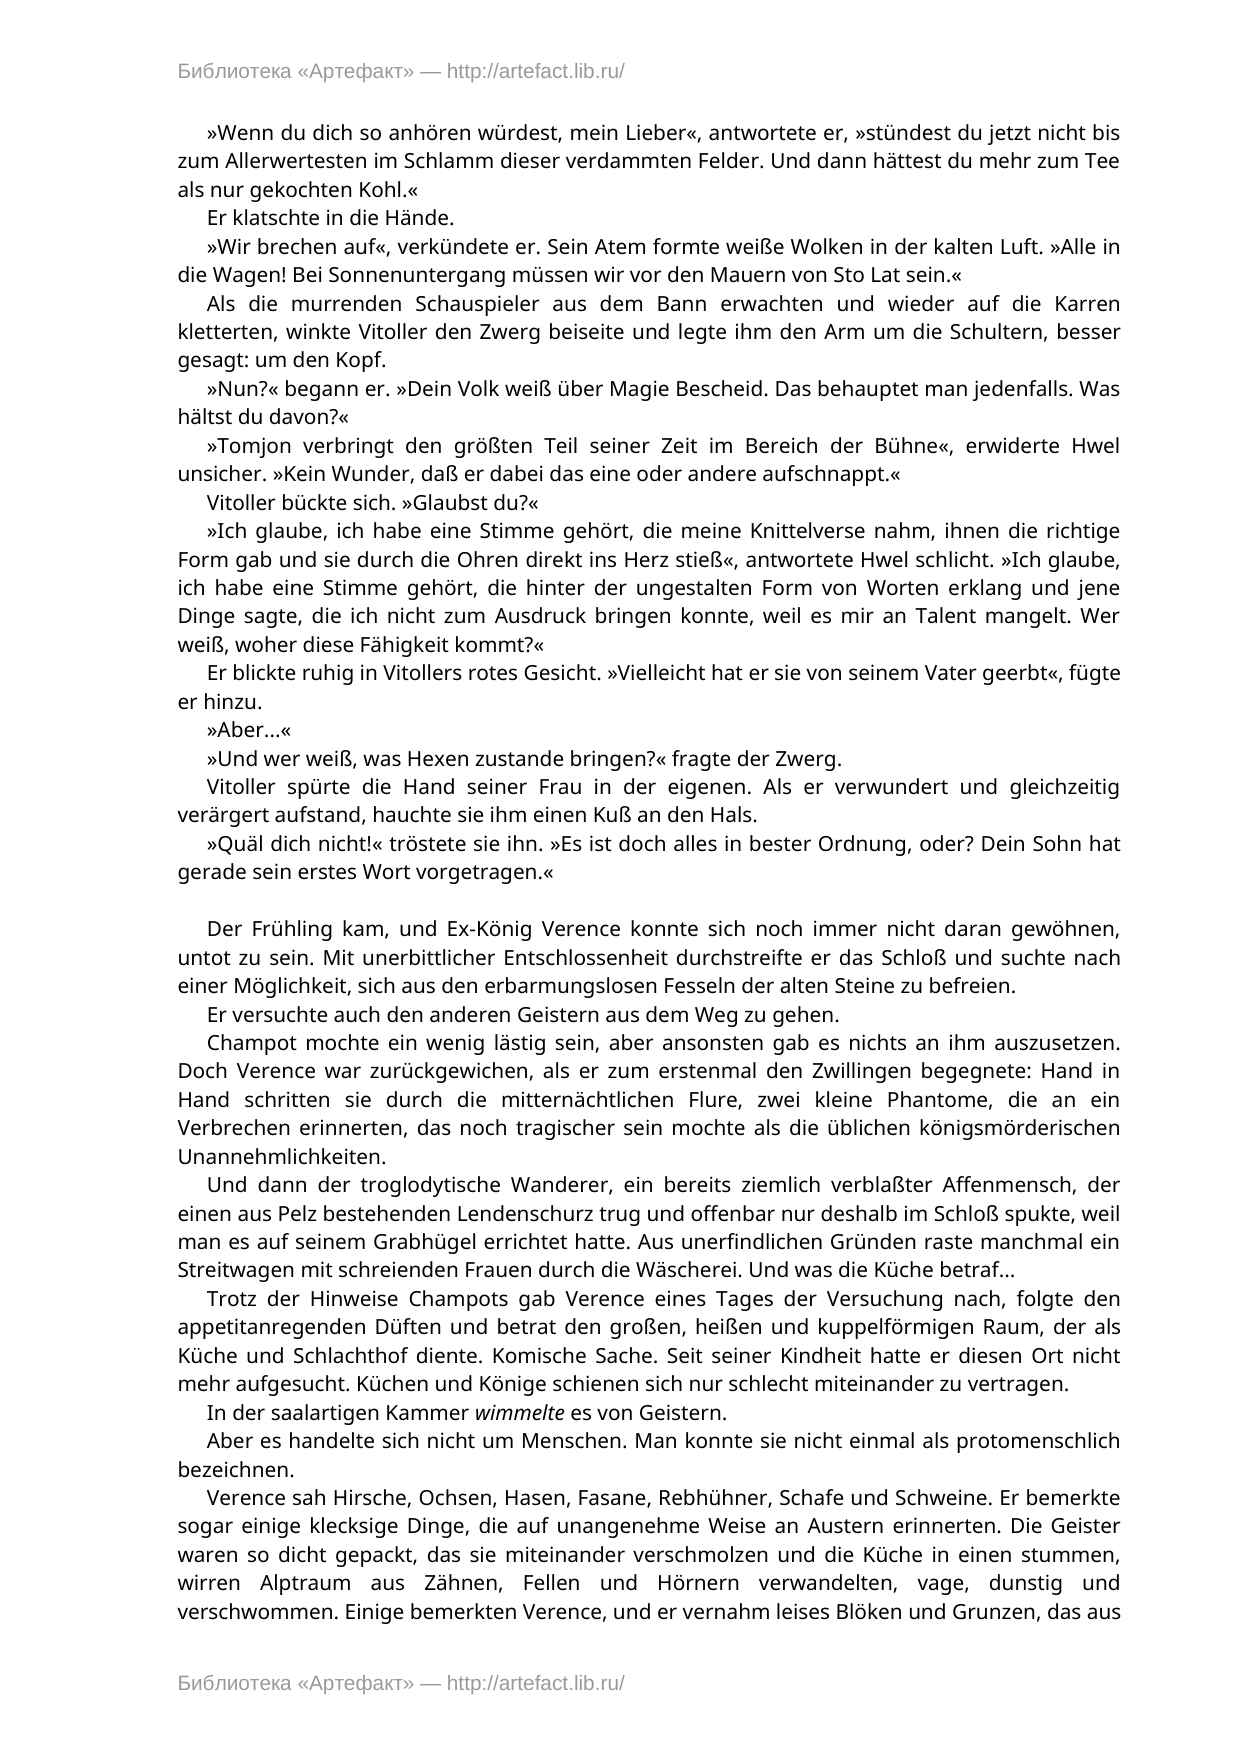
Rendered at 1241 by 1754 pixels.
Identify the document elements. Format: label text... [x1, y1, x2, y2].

text »Aber...« [177, 715, 1122, 744]
text Er klatschte in die Hände. [177, 203, 1122, 232]
text Aber es handelte sich nicht um Menschen. Man konnte sie nicht einmal als protomenschlich bezeichnen. [177, 1426, 1122, 1483]
text »Tomjon verbringt den größten Teil seiner Zeit im Bereich der Bühne«, erwiderte Hwel unsicher. »Kein Wunder, daß er dabei das eine oder andere aufschnappt.« [177, 431, 1122, 488]
text »Quäl dich nicht!« tröstete sie ihn. »Es ist doch alles in bester Ordnung, oder? Dein Sohn hat gerade sein erstes Wort vorgetragen.« [177, 829, 1122, 886]
text Der Frühling kam, und Ex-König Verence konnte sich noch immer nicht daran gewöhnen, untot zu sein. Mit unerbittlicher Entschlossenheit durchstreifte er das Schloß und suchte nach einer Möglichkeit, sich aus den erbarmungslosen Fesseln der alten Steine zu befreien. [177, 914, 1122, 1000]
text Trotz der Hinweise Champots gab Verence eines Tages der Versuchung nach, folgte den appetitanregenden Düften und betrat den großen, heißen und kuppelförmigen Raum, der als Küche und Schlachthof diente. Komische Sache. Seit seiner Kindheit hatte er diesen Ort nicht mehr aufgesucht. Küchen und Könige schienen sich nur schlecht miteinander zu vertragen. [177, 1284, 1122, 1398]
text Er blickte ruhig in Vitollers rotes Gesicht. »Vielleicht hat er sie von seinem Vater geerbt«, fügte er hinzu. [177, 658, 1122, 715]
text »Und wer weiß, was Hexen zustande bringen?« fragte der Zwerg. [177, 744, 1122, 772]
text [177, 1483, 1122, 1625]
text Vitoller bückte sich. »Glaubst du?« [177, 488, 1122, 516]
text »Wenn du dich so anhören würdest, mein Lieber«, antwortete er, »stündest du jetzt nicht bis zum Allerwertesten im Schlamm dieser verdammten Felder. Und dann hättest du mehr zum Tee als nur gekochten Kohl.« [177, 118, 1122, 203]
text Er versuchte auch den anderen Geistern aus dem Weg zu gehen. [177, 1000, 1122, 1028]
text In der saalartigen Kammer wimmelte es von Geistern. [177, 1398, 1122, 1426]
text »Ich glaube, ich habe eine Stimme gehört, die meine Knittelverse nahm, ihnen die richtige Form gab und sie durch die Ohren direkt ins Herz stieß«, antwortete Hwel schlicht. »Ich glaube, ich habe eine Stimme gehört, die hinter der ungestalten Form von Worten erklang und jene Dinge sagte, die ich nicht zum Ausdruck bringen konnte, weil es mir an Talent mangelt. Wer weiß, woher diese Fähigkeit kommt?« [177, 516, 1122, 658]
text Champot mochte ein wenig lästig sein, aber ansonsten gab es nichts an ihm auszusetzen. Doch Verence war zurückgewichen, als er zum erstenmal den Zwillingen begegnete: Hand in Hand schritten sie durch die mitternächtlichen Flure, zwei kleine Phantome, die an ein Verbrechen erinnerten, das noch tragischer sein mochte als die üblichen königsmörderischen Unannehmlichkeiten. [177, 1028, 1122, 1170]
text »Nun?« begann er. »Dein Volk weiß über Magie Bescheid. Das behauptet man jedenfalls. Was hältst du davon?« [177, 374, 1122, 431]
text »Wir brechen auf«, verkündete er. Sein Atem formte weiße Wolken in der kalten Luft. »Alle in die Wagen! Bei Sonnenuntergang müssen wir vor den Mauern von Sto Lat sein.« [177, 232, 1122, 289]
text Vitoller spürte die Hand seiner Frau in der eigenen. Als er verwundert und gleichzeitig verärgert aufstand, hauchte sie ihm einen Kuß an den Hals. [177, 772, 1122, 829]
text Als die murrenden Schauspieler aus dem Bann erwachten und wieder auf die Karren kletterten, winkte Vitoller den Zwerg beiseite und legte ihm den Arm um die Schultern, besser gesagt: um den Kopf. [177, 289, 1122, 374]
text Und dann der troglodytische Wanderer, ein bereits ziemlich verblaßter Affenmensch, der einen aus Pelz bestehenden Lendenschurz trug und offenbar nur deshalb im Schloß spukte, weil man es auf seinem Grabhügel errichtet hatte. Aus unerfindlichen Gründen raste manchmal ein Streitwagen mit schreienden Frauen durch die Wäscherei. Und was die Küche betraf... [177, 1170, 1122, 1284]
